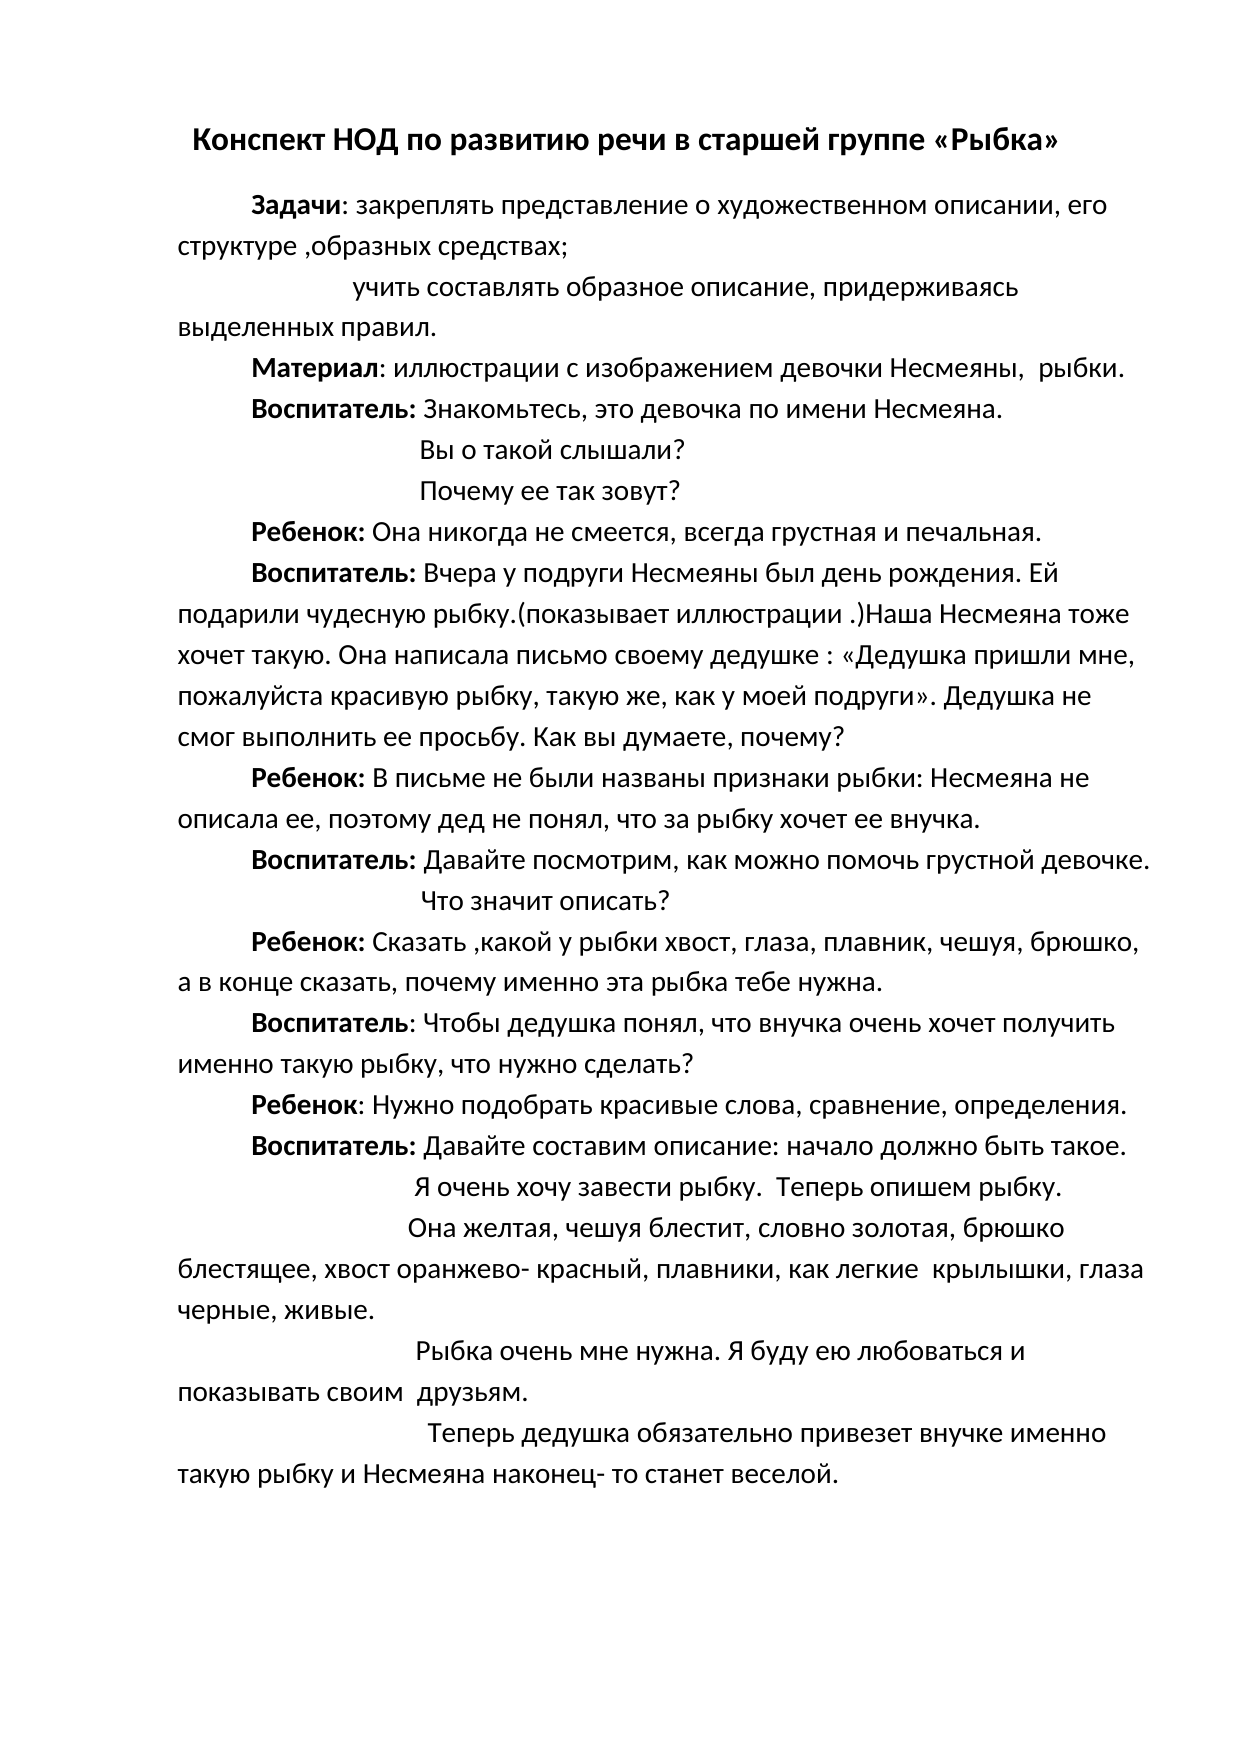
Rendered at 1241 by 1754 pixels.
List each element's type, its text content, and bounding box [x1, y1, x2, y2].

text Конспект НОД по развитию речи в старшей группе «Рыбка» [177, 118, 1152, 159]
text Теперь дедушка обязательно привезет внучке именно такую рыбку и Несмеяна наконец- то станет веселой. [177, 1414, 1152, 1490]
text Воспитатель: Вчера у подруги Несмеяны был день рождения. Ей подарили чудесную рыбку.(показывает иллюстрации .)Наша Несмеяна тоже хочет такую. Она написала письмо своему дедушке : «Дедушка пришли мне, [177, 554, 1152, 672]
text пожалуйста красивую рыбку, такую же, как у моей подруги». Дедушка не смог выполнить ее просьбу. Как вы думаете, почему? [177, 677, 1152, 753]
text Ребенок: Сказать ,какой у рыбки хвост, глаза, плавник, чешуя, брюшко, а в конце сказать, почему именно эта рыбка тебе нужна. [177, 923, 1152, 999]
text Воспитатель: Чтобы дедушка понял, что внучка очень хочет получить именно такую рыбку, что нужно сделать? [177, 1004, 1152, 1081]
text Я очень хочу завести рыбку. Теперь опишем рыбку. [177, 1168, 1152, 1204]
text Вы о такой слышали? [177, 431, 1152, 467]
text Что значит описать? [177, 882, 1152, 917]
text учить составлять образное описание, придерживаясь выделенных правил. [177, 268, 1152, 344]
text Почему ее так зовут? [177, 472, 1152, 508]
text Ребенок: Она никогда не смеется, всегда грустная и печальная. [177, 513, 1152, 549]
text Ребенок: Нужно подобрать красивые слова, сравнение, определения. [177, 1086, 1152, 1122]
text Задачи: закреплять представление о художественном описании, его структуре ,образных средствах; [177, 186, 1152, 262]
text Ребенок: В письме не были названы признаки рыбки: Несмеяна не описала ее, поэтому дед не понял, что за рыбку хочет ее внучка. [177, 759, 1152, 835]
text Воспитатель: Знакомьтесь, это девочка по имени Несмеяна. [177, 390, 1152, 426]
text Воспитатель: Давайте посмотрим, как можно помочь грустной девочке. [177, 841, 1152, 876]
text Рыбка очень мне нужна. Я буду ею любоваться и показывать своим друзьям. [177, 1332, 1152, 1408]
text Воспитатель: Давайте составим описание: начало должно быть такое. [177, 1127, 1152, 1163]
text Материал: иллюстрации с изображением девочки Несмеяны, рыбки. [177, 349, 1152, 385]
text Она желтая, чешуя блестит, словно золотая, брюшко блестящее, хвост оранжево- красный, плавники, как легкие крылышки, глаза черные, живые. [177, 1209, 1152, 1327]
